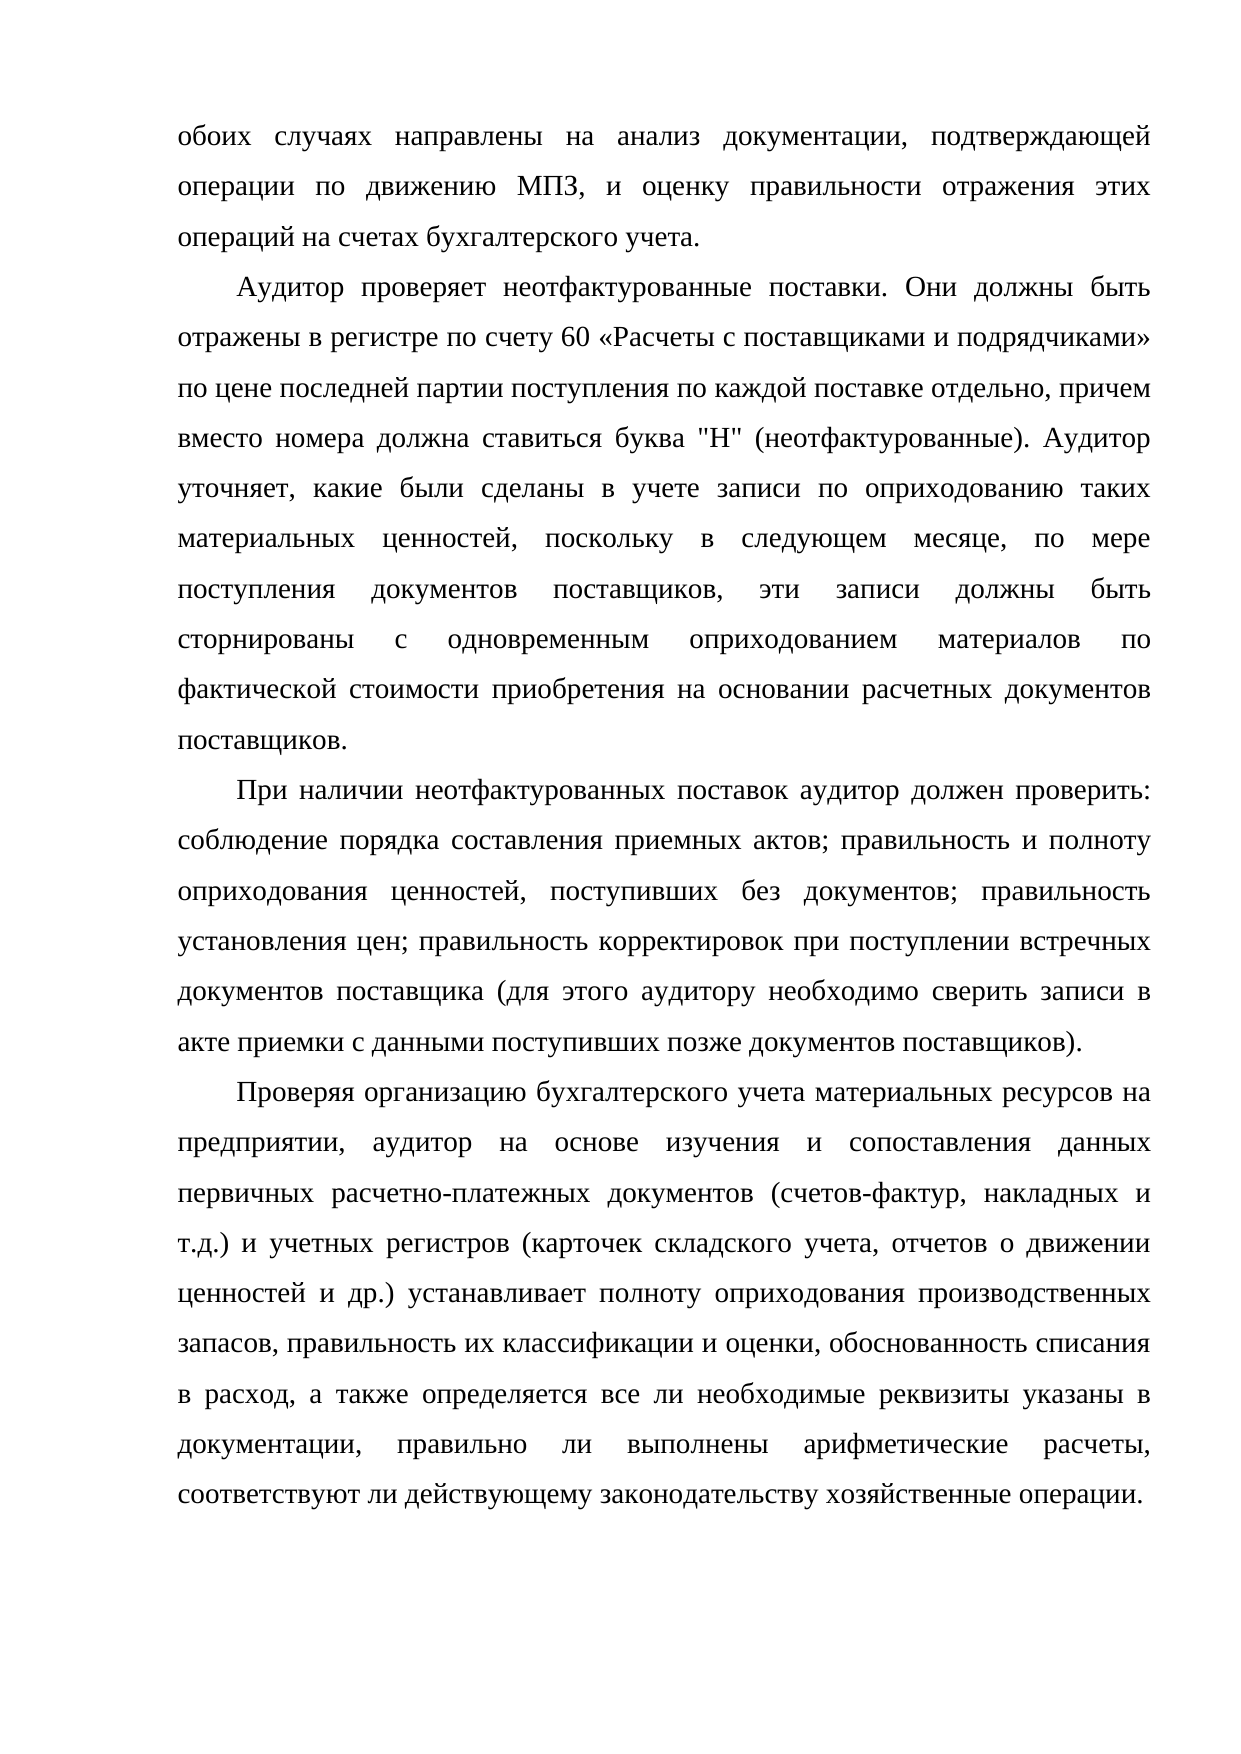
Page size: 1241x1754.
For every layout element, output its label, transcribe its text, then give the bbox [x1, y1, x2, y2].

text При наличии неотфактурованных поставок аудитор должен проверить: соблюдение порядка составления приемных актов; правильность и полноту оприходования ценностей, поступивших без документов; правильность установления цен; правильность корректировок при поступлении встречных документов поставщика (для этого аудитору необходимо сверить записи в акте приемки с данными поступивших позже документов поставщиков). [177, 772, 1152, 1057]
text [177, 118, 1152, 252]
text Проверяя организацию бухгалтерского учета материальных ресурсов на предприятии, аудитор на основе изучения и сопоставления данных первичных расчетно-платежных документов (счетов-фактур, накладных и т.д.) и учетных регистров (карточек складского учета, отчетов о движении ценностей и др.) устанавливает полноту оприходования производственных запасов, правильность их классификации и оценки, обоснованность списания в расход, а также определяется все ли необходимые реквизиты указаны в документации, правильно ли выполнены арифметические расчеты, соответствуют ли действующему законодательству хозяйственные операции. [177, 1074, 1152, 1510]
text Аудитор проверяет неотфактурованные поставки. Они должны быть отражены в регистре по счету 60 «Расчеты с поставщиками и подрядчиками» по цене последней партии поступления по каждой поставке отдельно, причем вместо номера должна ставиться буква "Н" (неотфактурованные). Аудитор уточняет, какие были сделаны в учете записи по оприходованию таких материальных ценностей, поскольку в следующем месяце, по мере поступления документов поставщиков, эти записи должны быть сторнированы с одновременным оприходованием материалов по фактической стоимости приобретения на основании расчетных документов поставщиков. [177, 269, 1152, 755]
